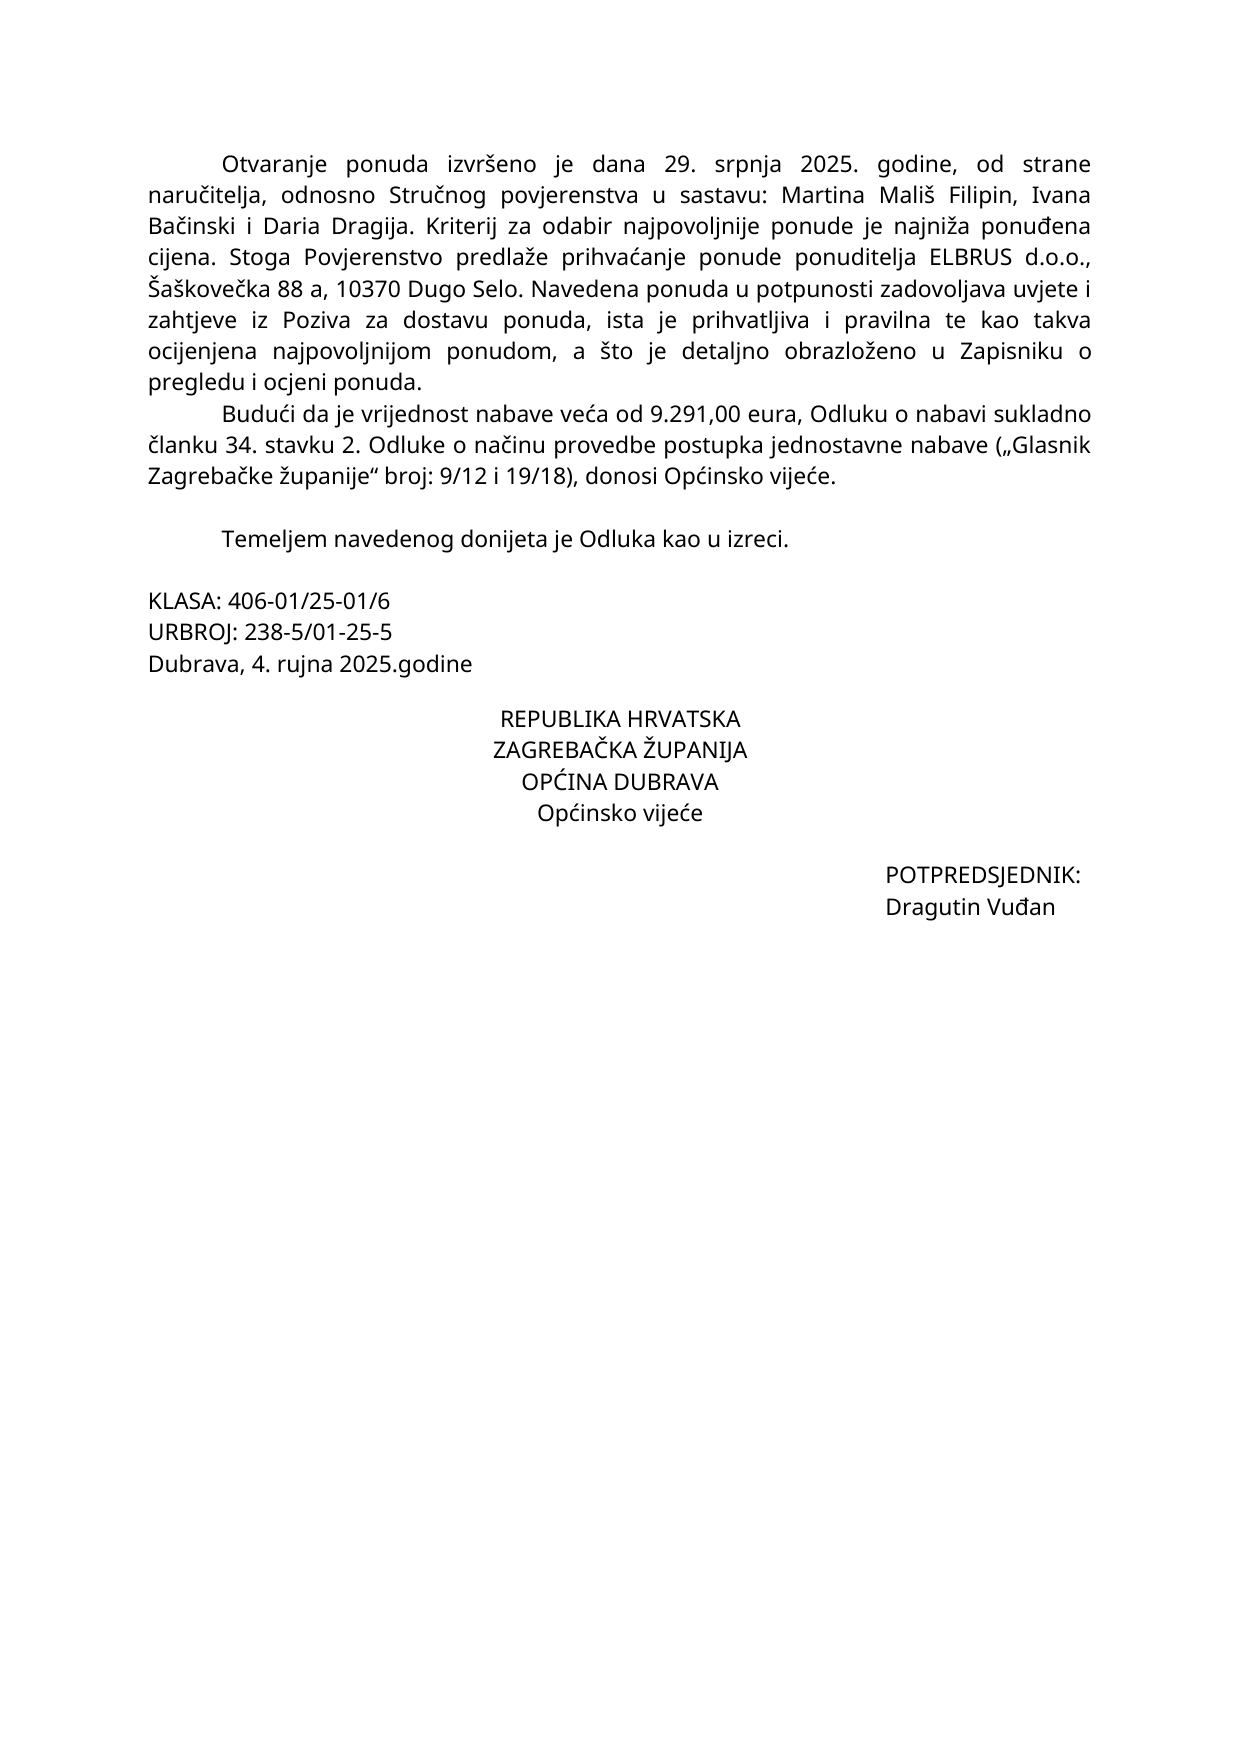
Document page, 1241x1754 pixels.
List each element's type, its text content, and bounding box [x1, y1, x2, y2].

text Temeljem navedenog donijeta je Odluka kao u izreci. [148, 523, 1093, 554]
text Budući da je vrijednost nabave veća od 9.291,00 eura, Odluku o nabavi sukladno članku 34. stavku 2. Odluke o načinu provedbe postupka jednostavne nabave („Glasnik Zagrebačke županije“ broj: 9/12 i 19/18), donosi Općinsko vijeće. [148, 398, 1093, 491]
text Općinsko vijeće [148, 797, 1093, 828]
text URBROJ: 238-5/01-25-5 [148, 616, 1093, 648]
text OPĆINA DUBRAVA [148, 765, 1093, 797]
text Otvaranje ponuda izvršeno je dana 29. srpnja 2025. godine, od strane naručitelja, odnosno Stručnog povjerenstva u sastavu: Martina Mališ Filipin, Ivana Bačinski i Daria Dragija. Kriterij za odabir najpovoljnije ponude je najniža ponuđena cijena. Stoga Povjerenstvo predlaže prihvaćanje ponude ponuditelja ELBRUS d.o.o., Šaškovečka 88 a, 10370 Dugo Selo. Navedena ponuda u potpunosti zadovoljava uvjete i zahtjeve iz Poziva za dostavu ponuda, ista je prihvatljiva i pravilna te kao takva ocijenjena najpovoljnijom ponudom, a što je detaljno obrazloženo u Zapisniku o pregledu i ocjeni ponuda. [110, 148, 1093, 398]
text POTPREDSJEDNIK: [148, 859, 1093, 890]
text Dubrava, 4. rujna 2025.godine [148, 648, 1093, 679]
text Dragutin Vuđan [148, 890, 1093, 922]
text REPUBLIKA HRVATSKA [148, 703, 1093, 734]
text ZAGREBAČKA ŽUPANIJA [148, 734, 1093, 765]
text KLASA: 406-01/25-01/6 [148, 585, 1093, 616]
